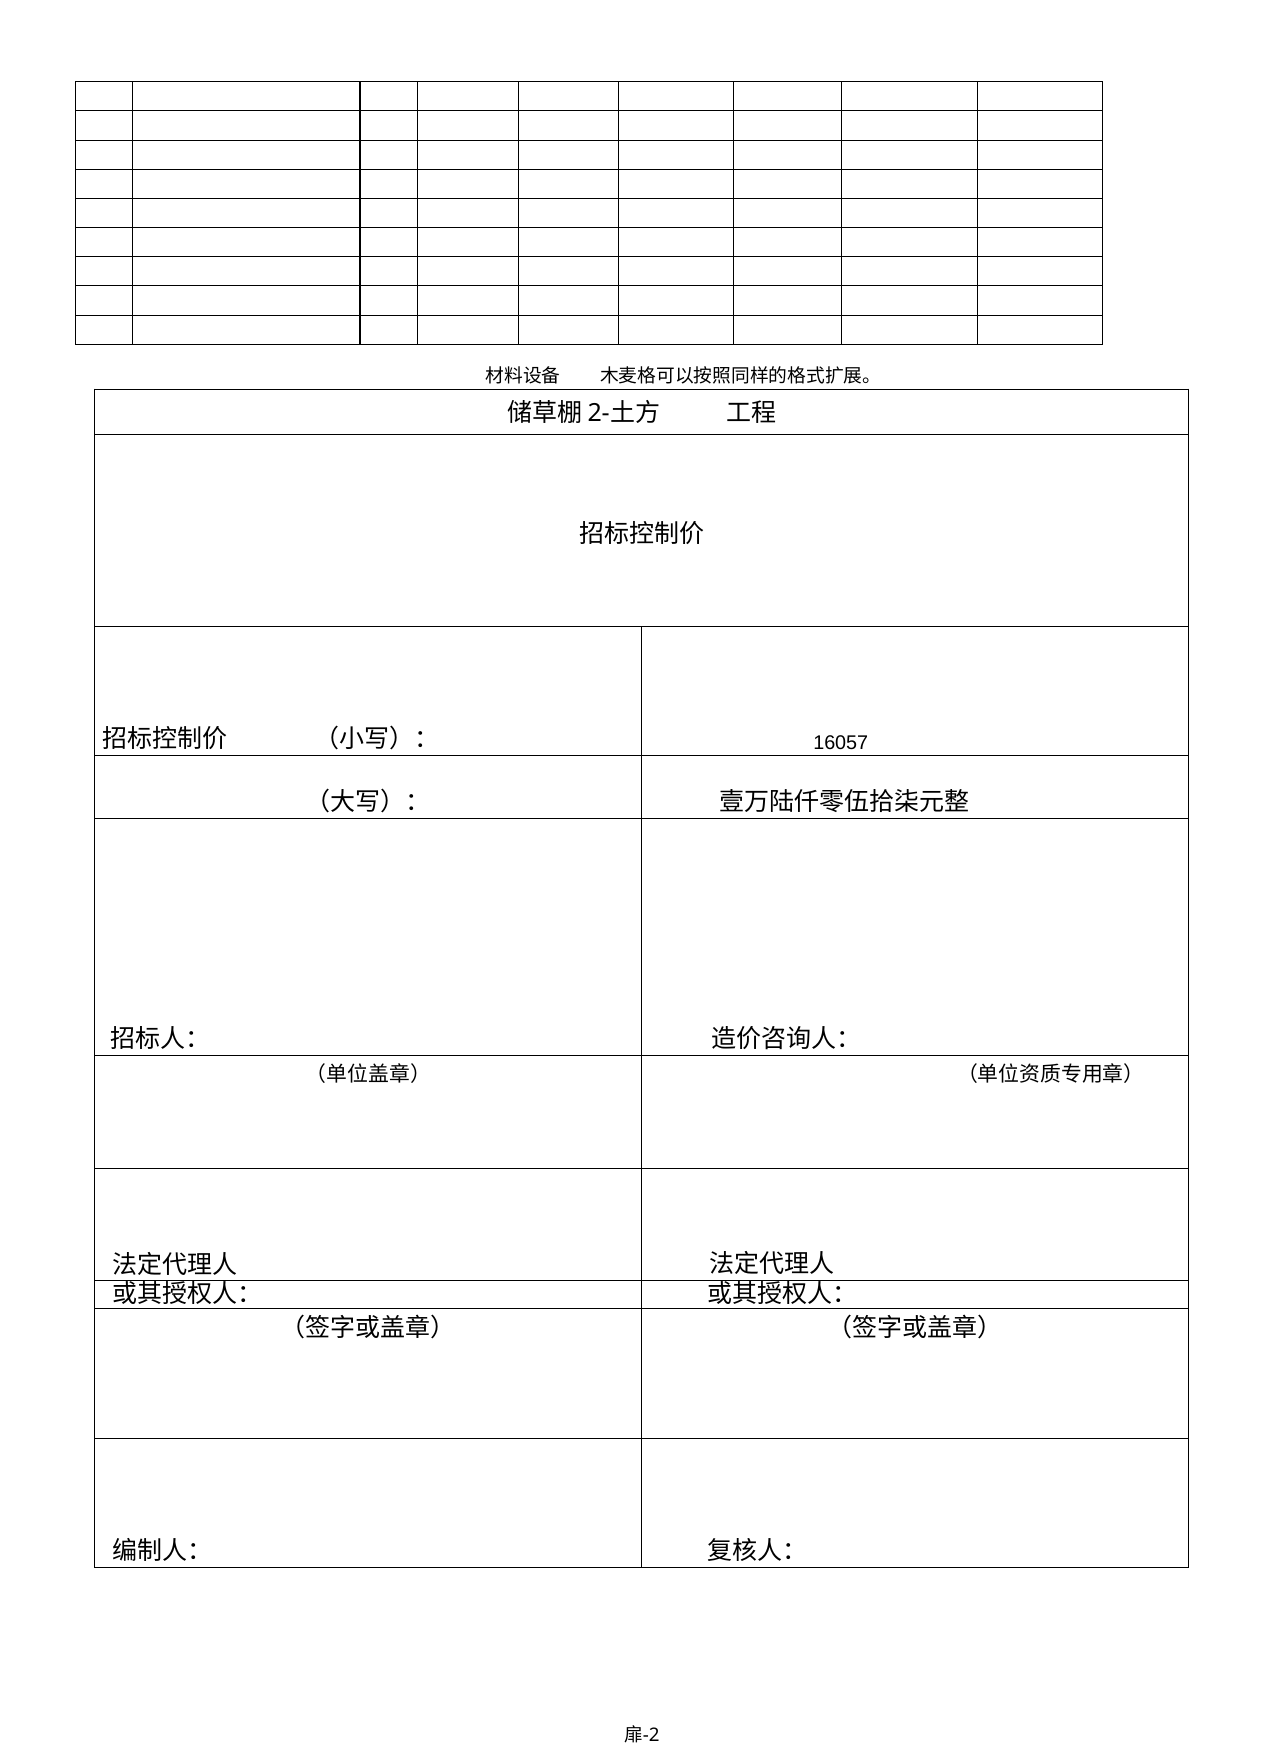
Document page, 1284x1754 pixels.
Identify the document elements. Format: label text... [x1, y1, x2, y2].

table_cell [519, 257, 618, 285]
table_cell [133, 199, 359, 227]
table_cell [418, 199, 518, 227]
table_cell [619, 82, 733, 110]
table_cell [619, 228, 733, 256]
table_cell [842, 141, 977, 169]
text 材料设备 木麦格可以按照同样的格式扩展。 [75, 359, 1208, 388]
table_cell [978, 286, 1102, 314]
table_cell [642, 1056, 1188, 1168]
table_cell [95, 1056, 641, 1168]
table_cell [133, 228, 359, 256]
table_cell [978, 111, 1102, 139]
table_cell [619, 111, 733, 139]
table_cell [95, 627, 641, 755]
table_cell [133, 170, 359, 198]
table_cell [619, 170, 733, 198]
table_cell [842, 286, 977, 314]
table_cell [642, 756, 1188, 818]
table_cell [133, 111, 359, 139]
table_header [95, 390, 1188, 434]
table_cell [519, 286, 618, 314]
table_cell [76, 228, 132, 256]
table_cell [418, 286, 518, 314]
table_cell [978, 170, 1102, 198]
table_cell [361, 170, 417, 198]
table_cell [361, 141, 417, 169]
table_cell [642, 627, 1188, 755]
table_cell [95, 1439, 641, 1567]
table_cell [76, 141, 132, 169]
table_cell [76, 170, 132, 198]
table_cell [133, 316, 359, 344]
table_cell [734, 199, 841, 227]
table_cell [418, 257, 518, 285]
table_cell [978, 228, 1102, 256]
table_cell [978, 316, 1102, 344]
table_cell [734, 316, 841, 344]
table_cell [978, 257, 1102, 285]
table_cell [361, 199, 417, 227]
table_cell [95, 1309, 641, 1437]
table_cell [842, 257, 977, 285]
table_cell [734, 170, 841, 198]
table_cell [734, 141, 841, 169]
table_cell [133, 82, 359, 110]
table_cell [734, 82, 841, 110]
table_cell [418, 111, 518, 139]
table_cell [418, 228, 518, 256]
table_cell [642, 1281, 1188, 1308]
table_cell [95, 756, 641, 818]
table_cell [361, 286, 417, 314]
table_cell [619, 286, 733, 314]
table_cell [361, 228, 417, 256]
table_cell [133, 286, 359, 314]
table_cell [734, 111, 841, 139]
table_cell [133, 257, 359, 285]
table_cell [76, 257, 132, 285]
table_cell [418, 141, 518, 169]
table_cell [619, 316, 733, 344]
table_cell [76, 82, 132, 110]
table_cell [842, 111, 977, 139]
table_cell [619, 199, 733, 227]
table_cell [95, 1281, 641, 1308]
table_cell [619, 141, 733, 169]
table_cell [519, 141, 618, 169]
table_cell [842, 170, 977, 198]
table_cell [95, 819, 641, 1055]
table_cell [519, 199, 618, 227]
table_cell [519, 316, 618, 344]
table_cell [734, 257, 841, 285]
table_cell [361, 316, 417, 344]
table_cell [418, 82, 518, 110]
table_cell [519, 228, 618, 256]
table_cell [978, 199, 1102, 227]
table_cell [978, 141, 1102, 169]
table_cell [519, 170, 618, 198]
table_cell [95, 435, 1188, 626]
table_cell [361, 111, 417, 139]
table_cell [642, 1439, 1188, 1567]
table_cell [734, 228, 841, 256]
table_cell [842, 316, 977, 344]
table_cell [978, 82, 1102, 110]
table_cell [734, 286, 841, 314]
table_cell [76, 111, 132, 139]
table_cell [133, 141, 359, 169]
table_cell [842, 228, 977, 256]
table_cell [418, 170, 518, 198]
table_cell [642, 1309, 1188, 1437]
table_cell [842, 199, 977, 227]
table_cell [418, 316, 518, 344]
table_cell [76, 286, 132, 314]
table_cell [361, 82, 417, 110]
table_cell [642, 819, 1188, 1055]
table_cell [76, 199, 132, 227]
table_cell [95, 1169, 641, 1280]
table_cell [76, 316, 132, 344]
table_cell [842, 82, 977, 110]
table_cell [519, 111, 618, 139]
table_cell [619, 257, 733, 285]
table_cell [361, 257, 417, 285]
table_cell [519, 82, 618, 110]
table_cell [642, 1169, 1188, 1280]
